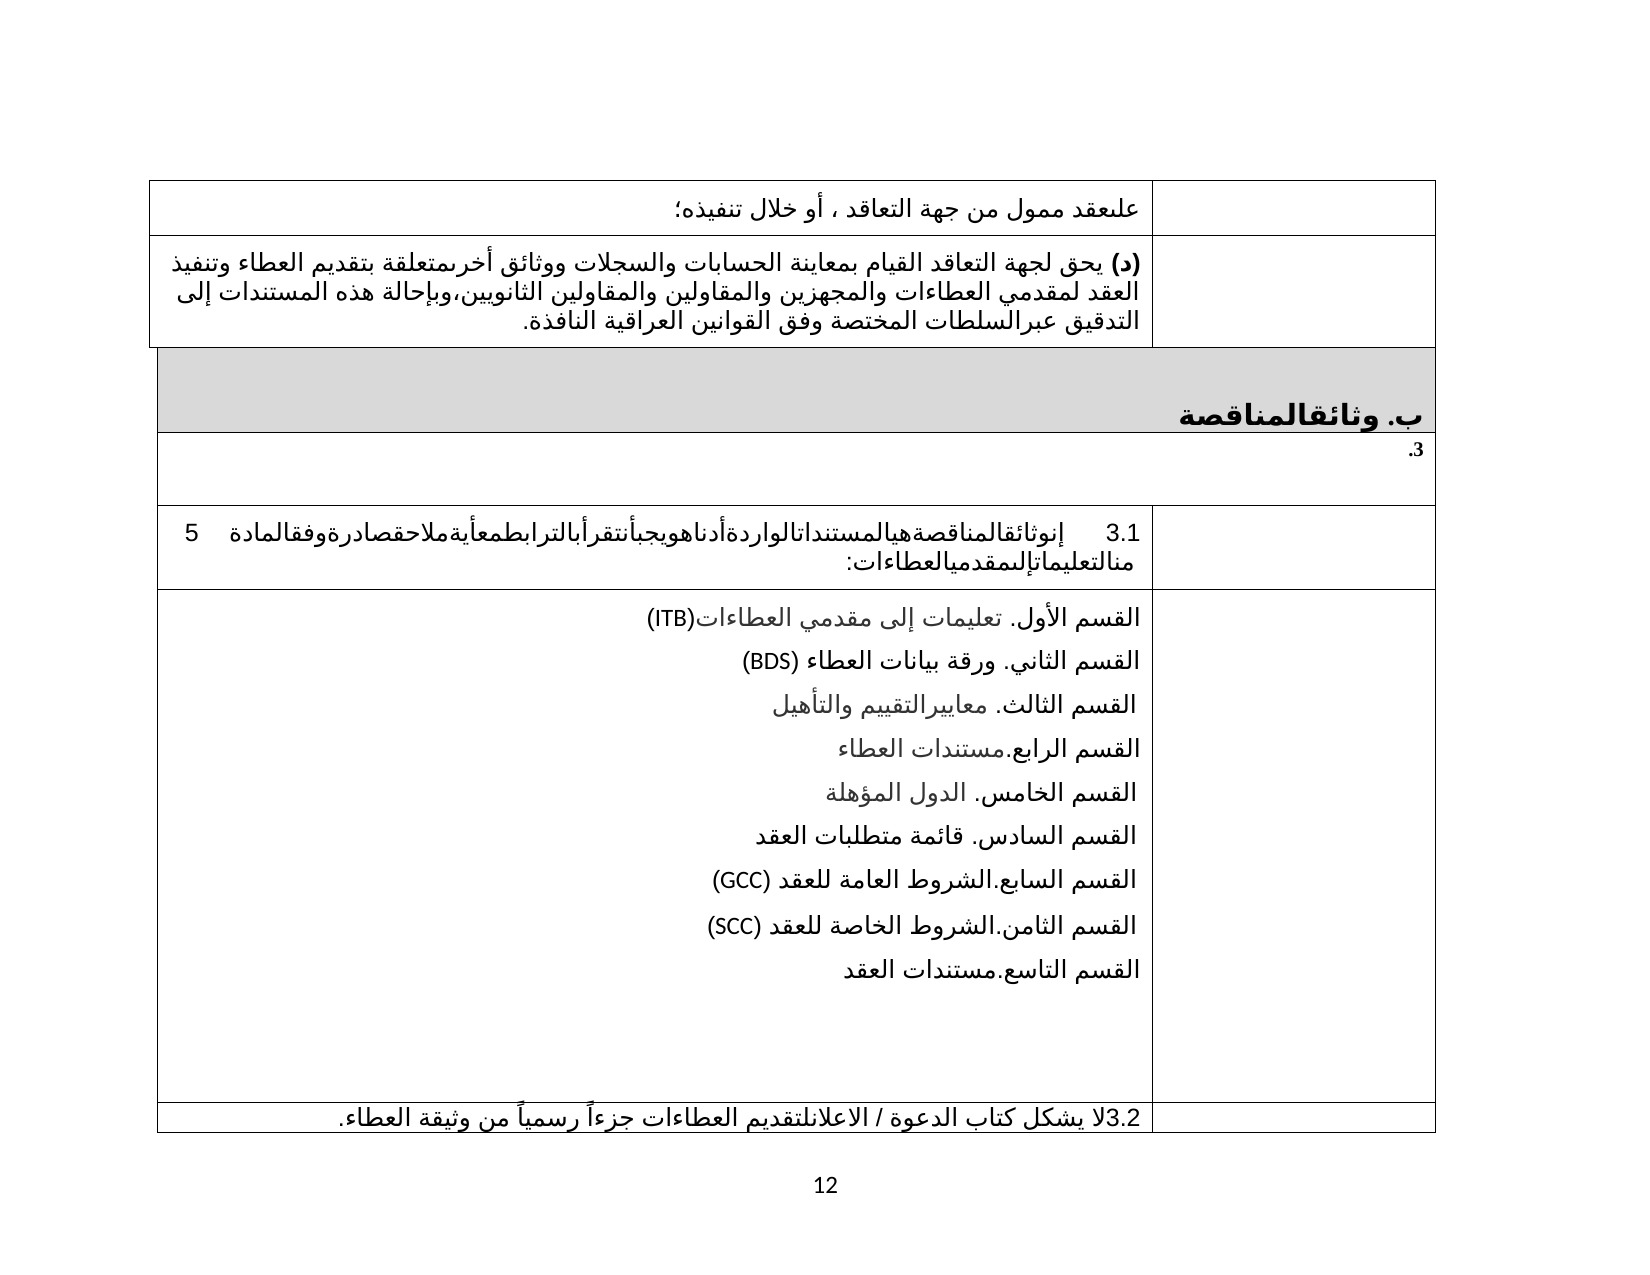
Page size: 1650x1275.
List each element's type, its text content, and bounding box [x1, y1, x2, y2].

table_cell [1153, 181, 1435, 235]
table_cell (د) يحق لجهة التعاقد القيام بمعاينة الحسابات والسجلات ووثائق أخرىمتعلقة بتقديم العطاء وتنفيذ العقد لمقدمي العطاءات والمجهزين والمقاولين والمقاولين الثانويين،وبإحالة هذه المستندات إلى التدقيق عبرالسلطات المختصة وفق القوانين العراقية النافذة. [150, 236, 1152, 347]
table_cell [1153, 236, 1435, 347]
table_cell ب. وثائقالمناقصة [158, 348, 1435, 432]
table_cell 3. محتويات وثائق المناقصة [158, 433, 1435, 505]
table_cell [1153, 590, 1435, 1102]
table_cell 3.2لا يشكل كتاب الدعوة / الاعلانلتقديم العطاءات جزءاً رسمياً من وثيقة العطاء. [158, 1103, 1152, 1132]
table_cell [150, 181, 1152, 235]
table_cell [1153, 1103, 1435, 1132]
table_cell 3.1 إنوثائقالمناقصةهيالمستنداتالواردةأدناهويجبأنتقرأبالترابطمعأيةملاحقصادرةوفقالمادة 5 منالتعليماتإلىمقدميالعطاءات: [158, 506, 1152, 588]
table_cell القسم الأول. تعليمات إلى مقدمي العطاءات(ITB) القسم الثاني. ورقة بيانات العطاء (BDS) القسم الثالث. معاييرالتقييم والتأهيل القسم الرابع.مستندات العطاء القسم الخامس. الدول المؤهلة القسم السادس. قائمة متطلبات العقد القسم السابع.الشروط العامة للعقد (GCC) القسم الثامن.الشروط الخاصة للعقد (SCC) القسم التاسع.مستندات العقد [158, 590, 1152, 1102]
table_cell [1153, 506, 1435, 588]
